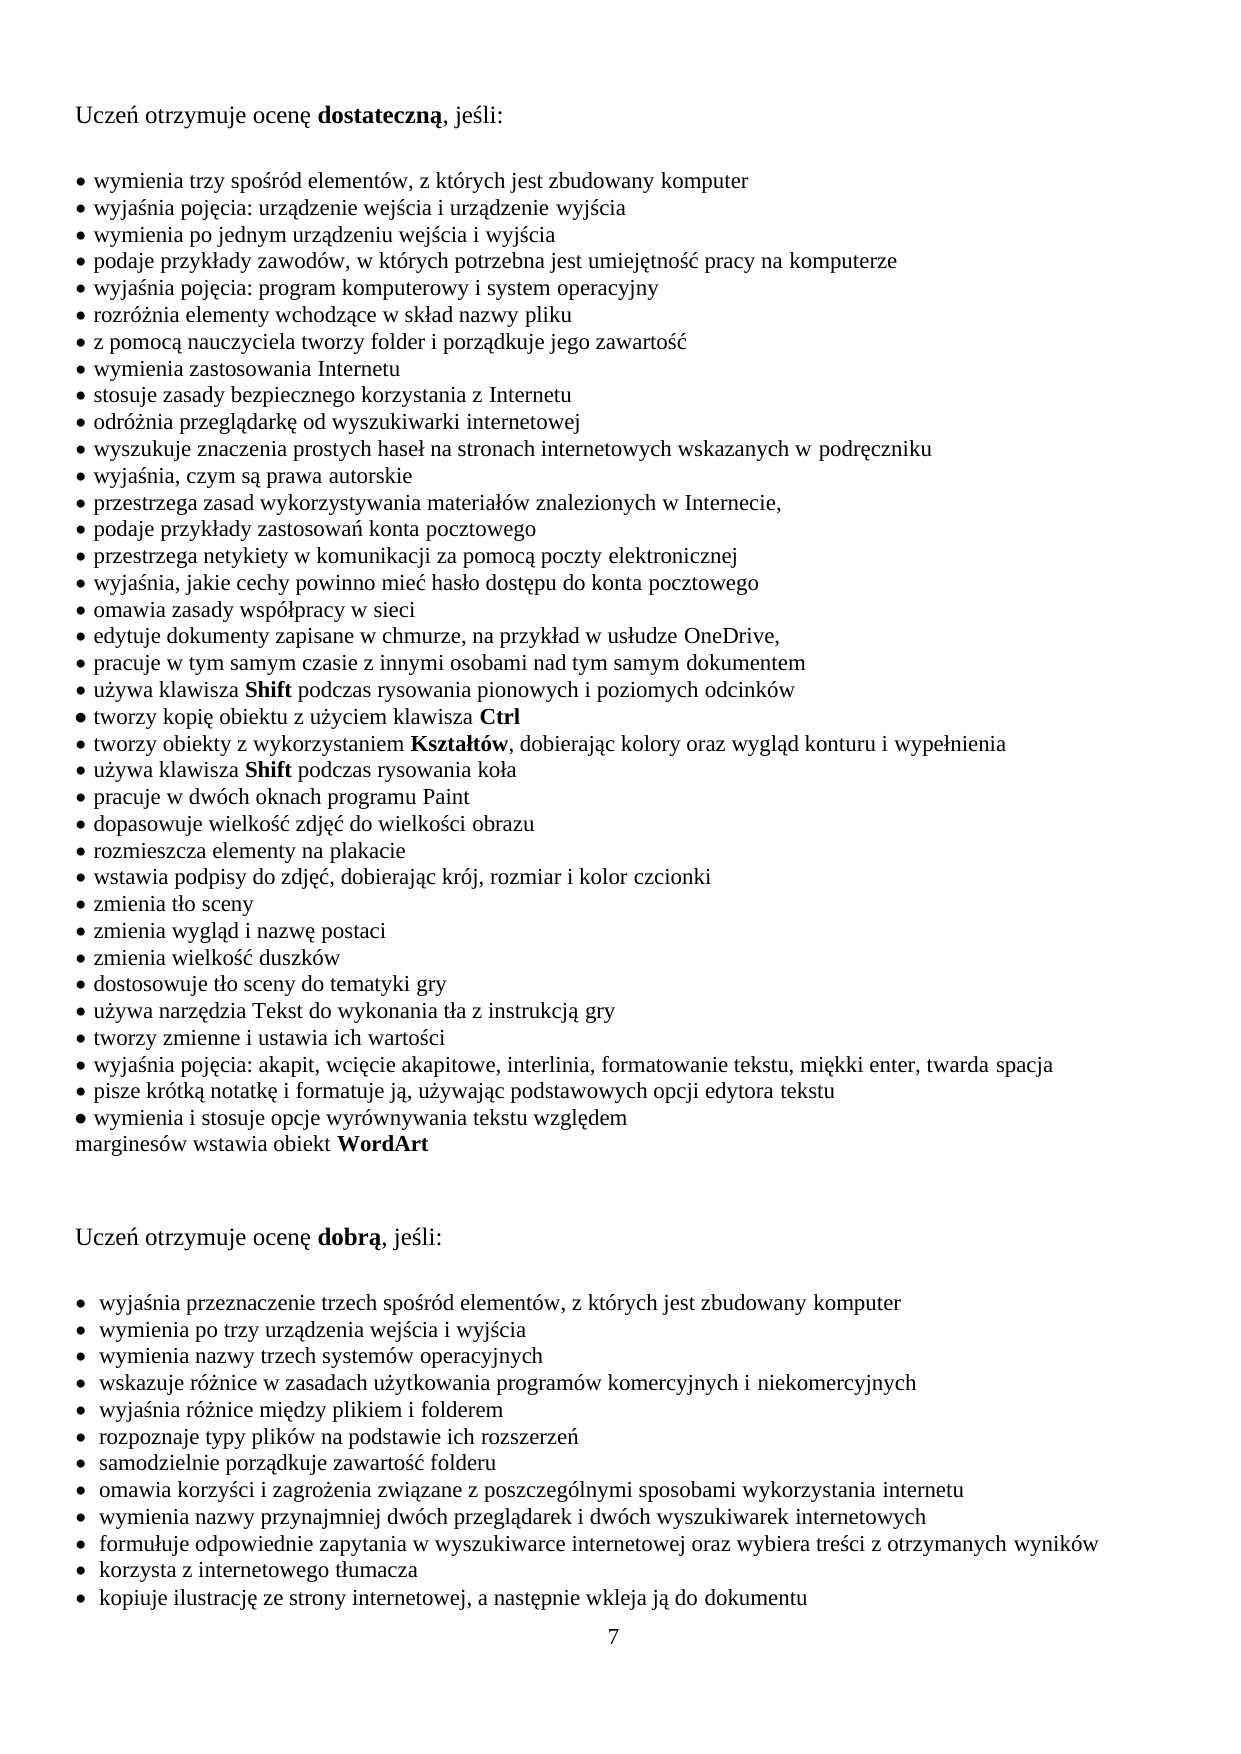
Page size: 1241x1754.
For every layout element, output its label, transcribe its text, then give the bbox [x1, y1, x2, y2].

list wymienia po jednym urządzeniu wejścia i wyjścia [75, 221, 1178, 247]
list wskazuje różnice w zasadach użytkowania programów komercyjnych i niekomercyjnych [75, 1369, 1178, 1396]
list używa klawisza Shift podczas rysowania koła [75, 756, 1178, 783]
list odróżnia przeglądarkę od wyszukiwarki internetowej [75, 408, 1178, 435]
list wymienia zastosowania Internetu [75, 355, 1178, 381]
list edytuje dokumenty zapisane w chmurze, na przykład w usłudze OneDrive, [75, 622, 1178, 649]
list używa narzędzia Tekst do wykonania tła z instrukcją gry [75, 997, 1178, 1024]
list używa klawisza Shift podczas rysowania pionowych i poziomych odcinków [75, 676, 1178, 703]
list wyjaśnia, jakie cechy powinno mieć hasło dostępu do konta pocztowego [75, 569, 1178, 596]
list przestrzega zasad wykorzystywania materiałów znalezionych w Internecie, [75, 488, 1178, 515]
list zmienia tło sceny [75, 890, 1178, 917]
list stosuje zasady bezpiecznego korzystania z Internetu [75, 381, 1178, 408]
list tworzy obiekty z wykorzystaniem Kształtów, dobierając kolory oraz wygląd konturu i wypełnienia [75, 729, 1178, 756]
list wstawia podpisy do zdjęć, dobierając krój, rozmiar i kolor czcionki [75, 863, 1178, 890]
list wyjaśnia pojęcia: urządzenie wejścia i urządzenie wyjścia [75, 194, 1178, 221]
list wymienia trzy spośród elementów, z których jest zbudowany komputer [75, 167, 1178, 194]
list wyjaśnia pojęcia: akapit, wcięcie akapitowe, interlinia, formatowanie tekstu, miękki enter, twarda spacja [75, 1051, 1178, 1078]
list wyjaśnia pojęcia: program komputerowy i system operacyjny [75, 274, 1178, 301]
list rozpoznaje typy plików na podstawie ich rozszerzeń [75, 1423, 1178, 1449]
list tworzy kopię obiektu z użyciem klawisza Ctrl [75, 703, 1178, 729]
list wymienia nazwy trzech systemów operacyjnych [75, 1342, 1178, 1369]
list pracuje w dwóch oknach programu Paint [75, 783, 1178, 810]
list samodzielnie porządkuje zawartość folderu [75, 1449, 1178, 1476]
list tworzy zmienne i ustawia ich wartości [75, 1024, 1178, 1051]
list rozróżnia elementy wchodzące w skład nazwy pliku [75, 301, 1178, 328]
list omawia zasady współpracy w sieci [75, 596, 1178, 622]
list z pomocą nauczyciela tworzy folder i porządkuje jego zawartość [75, 328, 1178, 355]
text Uczeń otrzymuje ocenę dobrą, jeśli: [75, 1222, 1178, 1251]
list omawia korzyści i zagrożenia związane z poszczególnymi sposobami wykorzystania internetu [75, 1476, 1178, 1503]
list podaje przykłady zawodów, w których potrzebna jest umiejętność pracy na komputerze [75, 247, 1178, 274]
list pisze krótką notatkę i formatuje ją, używając podstawowych opcji edytora tekstu [75, 1078, 1178, 1104]
list wymienia i stosuje opcje wyrównywania tekstu względem marginesów wstawia obiekt WordArt [75, 1104, 745, 1156]
list wyjaśnia różnice między plikiem i folderem [75, 1396, 1178, 1423]
list wyjaśnia przeznaczenie trzech spośród elementów, z których jest zbudowany komputer [75, 1288, 1178, 1316]
list formułuje odpowiednie zapytania w wyszukiwarce internetowej oraz wybiera treści z otrzymanych wyników [75, 1530, 1178, 1557]
list pracuje w tym samym czasie z innymi osobami nad tym samym dokumentem [75, 649, 1178, 676]
list zmienia wielkość duszków [75, 944, 1178, 971]
text Uczeń otrzymuje ocenę dostateczną, jeśli: [75, 101, 1178, 129]
list rozmieszcza elementy na plakacie [75, 837, 1178, 863]
list korzysta z internetowego tłumacza [75, 1557, 1178, 1583]
list zmienia wygląd i nazwę postaci [75, 917, 1178, 944]
list wymienia nazwy przynajmniej dwóch przeglądarek i dwóch wyszukiwarek internetowych [75, 1503, 1178, 1530]
list podaje przykłady zastosowań konta pocztowego [75, 515, 1178, 542]
list przestrzega netykiety w komunikacji za pomocą poczty elektronicznej [75, 542, 1178, 569]
list dopasowuje wielkość zdjęć do wielkości obrazu [75, 810, 1178, 837]
list wymienia po trzy urządzenia wejścia i wyjścia [75, 1316, 1178, 1342]
list kopiuje ilustrację ze strony internetowej, a następnie wkleja ją do dokumentu [75, 1583, 1178, 1611]
list dostosowuje tło sceny do tematyki gry [75, 971, 1178, 997]
list wyjaśnia, czym są prawa autorskie [75, 462, 1178, 488]
list wyszukuje znaczenia prostych haseł na stronach internetowych wskazanych w podręczniku [75, 435, 1178, 462]
